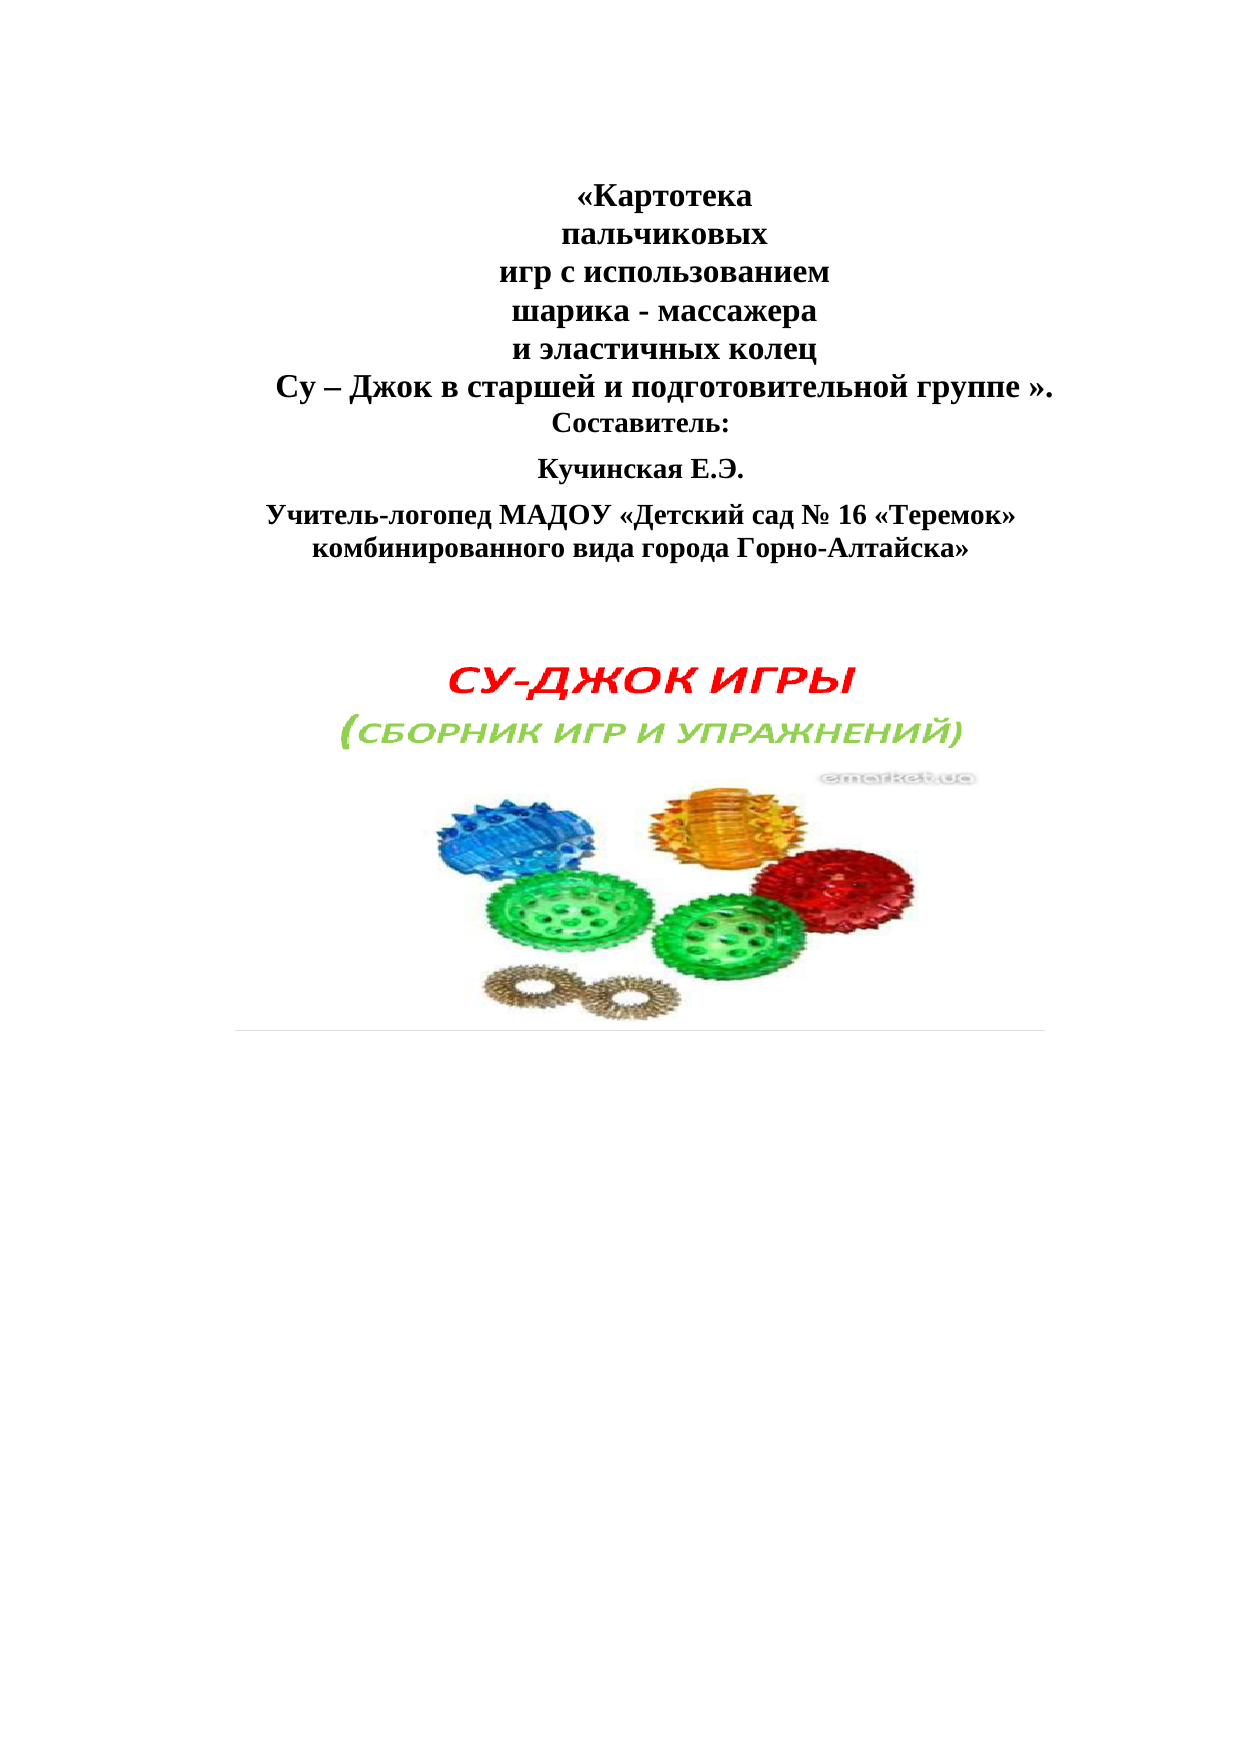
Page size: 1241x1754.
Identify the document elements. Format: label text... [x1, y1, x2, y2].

text пальчиковых [177, 213, 1152, 252]
text и эластичных колец [177, 328, 1152, 367]
text шарика - массажера [177, 290, 1152, 328]
text игр с использованием [177, 252, 1152, 290]
text Составитель: [177, 405, 1104, 438]
text «Картотека [177, 175, 1152, 213]
text Учитель-логопед МАДОУ «Детский сад № 16 «Теремок» комбинированного вида города Горно-Алтайска» [177, 497, 1104, 564]
text Су – Джок в старшей и подготовительной группе ». [177, 367, 1152, 405]
picture [235, 622, 1047, 1031]
text Кучинская Е.Э. [177, 451, 1104, 484]
